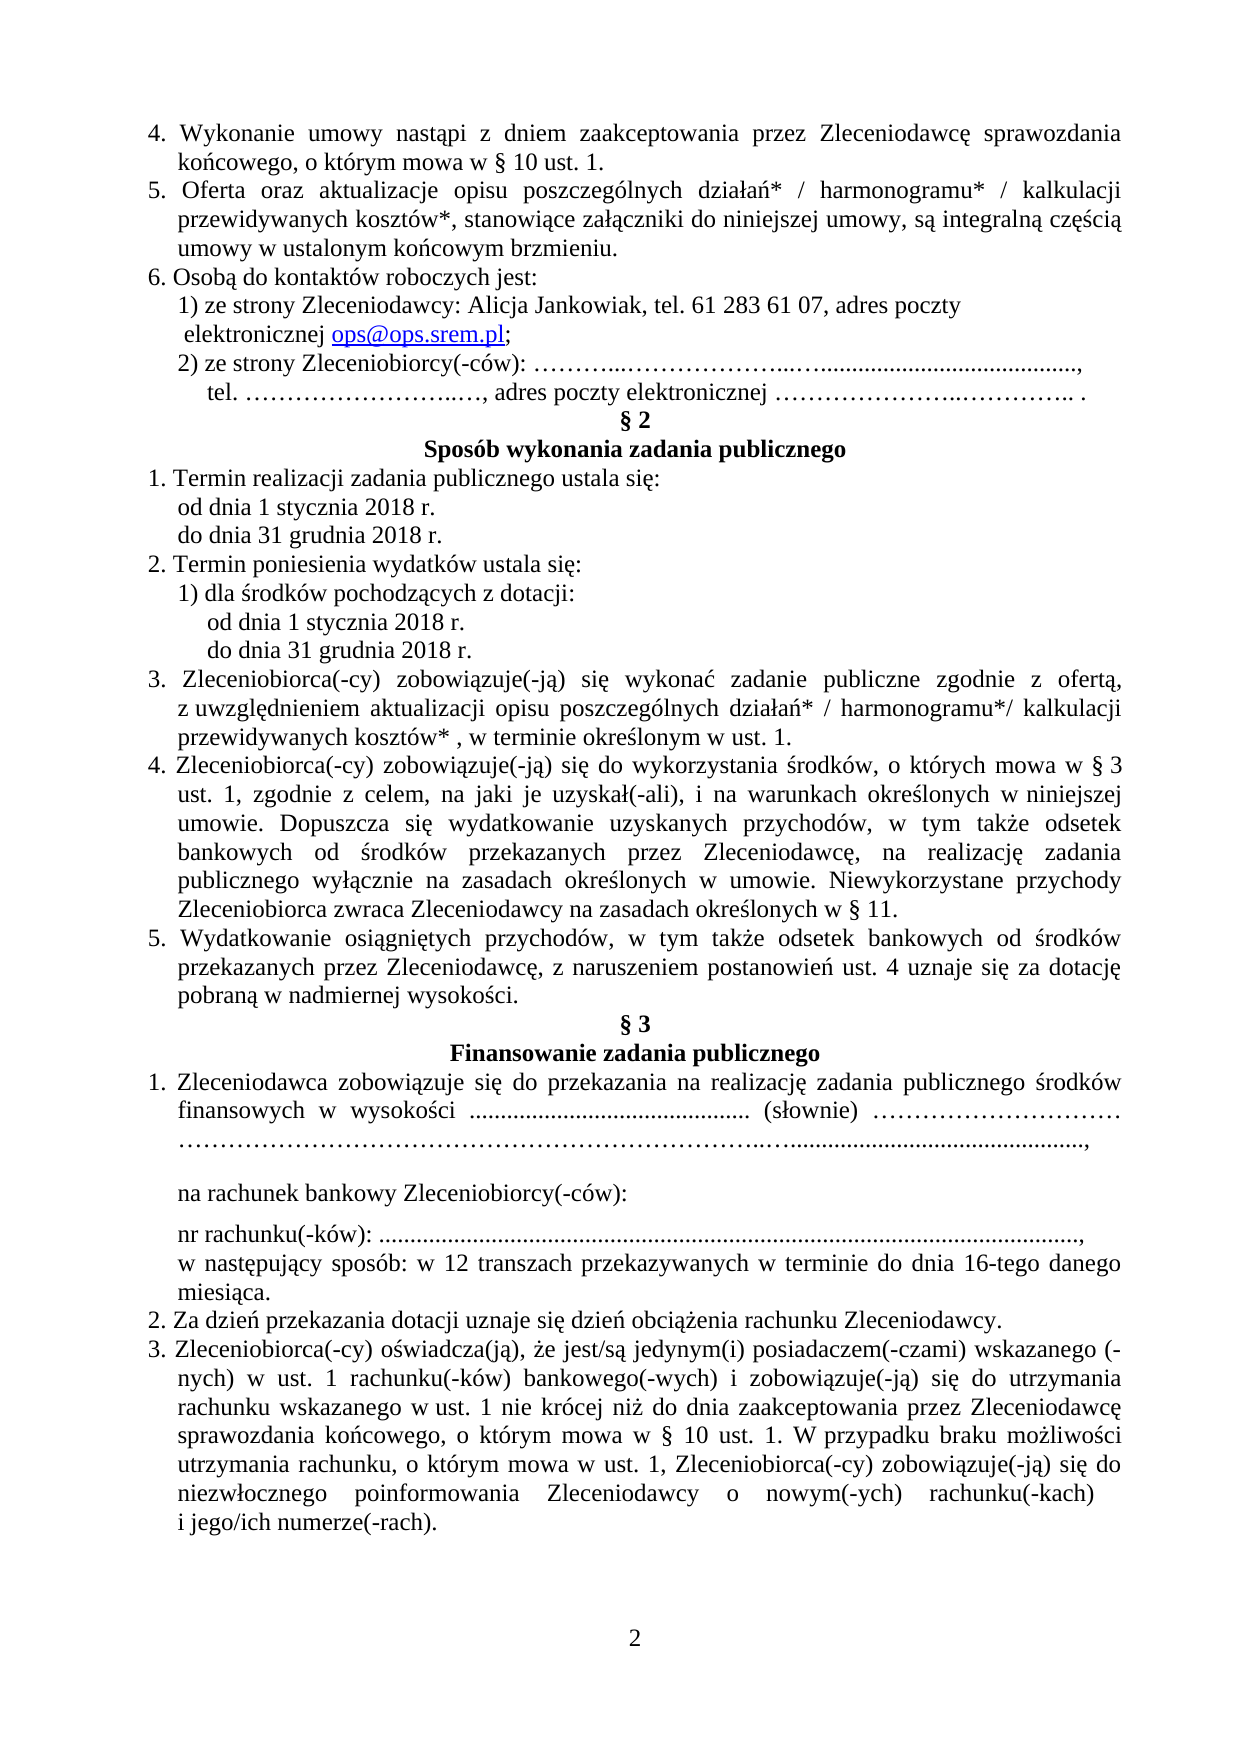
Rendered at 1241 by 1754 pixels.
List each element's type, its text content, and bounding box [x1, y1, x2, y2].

text 1. Zleceniodawca zobowiązuje się do przekazania na realizację zadania publicznego środków finansowych w wysokości ............................................. (słownie) ………………………… ……………………………………………………………..…..............................................., [148, 1067, 1122, 1153]
text 3. Zleceniobiorca(-cy) zobowiązuje(-ją) się wykonać zadanie publiczne zgodnie z ofertą, z uwzględnieniem aktualizacji opisu poszczególnych działań* / harmonogramu*/ kalkulacji przewidywanych kosztów* , w terminie określonym w ust. 1. [148, 664, 1122, 751]
text 1) ze strony Zleceniodawcy: Alicja Jankowiak, tel. 61 283 61 07, adres poczty [177, 291, 1122, 319]
text tel. ……………………..…, adres poczty elektronicznej …………………..………….. . [207, 377, 1122, 406]
text 4. Wykonanie umowy nastąpi z dniem zaakceptowania przez Zleceniodawcę sprawozdania końcowego, o którym mowa w § 10 ust. 1. [148, 118, 1122, 176]
text 1) dla środków pochodzących z dotacji: [148, 578, 1122, 607]
text § 3 [148, 1009, 1122, 1038]
text 1. Termin realizacji zadania publicznego ustala się: [148, 463, 1122, 492]
text od dnia 1 stycznia 2018 r. [177, 492, 1122, 521]
text § 2 [148, 406, 1122, 434]
text Sposób wykonania zadania publicznego [148, 434, 1122, 463]
text elektronicznej ops@ops.srem.pl; [177, 319, 1122, 348]
text 5. Oferta oraz aktualizacje opisu poszczególnych działań* / harmonogramu* / kalkulacji przewidywanych kosztów*, stanowiące załączniki do niniejszej umowy, są integralną częścią umowy w ustalonym końcowym brzmieniu. [148, 176, 1122, 262]
text Finansowanie zadania publicznego [148, 1038, 1122, 1067]
text do dnia 31 grudnia 2018 r. [207, 636, 1122, 664]
text 5. Wydatkowanie osiągniętych przychodów, w tym także odsetek bankowych od środków przekazanych przez Zleceniodawcę, z naruszeniem postanowień ust. 4 uznaje się za dotację pobraną w nadmiernej wysokości. [148, 923, 1122, 1009]
text 3. Zleceniobiorca(-cy) oświadcza(ją), że jest/są jedynym(i) posiadaczem(-czami) wskazanego (-nych) w ust. 1 rachunku(-ków) bankowego(-wych) i zobowiązuje(-ją) się do utrzymania rachunku wskazanego w ust. 1 nie krócej niż do dnia zaakceptowania przez Zleceniodawcę sprawozdania końcowego, o którym mowa w § 10 ust. 1. W przypadku braku możliwości utrzymania rachunku, o którym mowa w ust. 1, Zleceniobiorca(-cy) zobowiązuje(-ją) się do niezwłocznego poinformowania Zleceniodawcy o nowym(-ych) rachunku(-kach) i jego/ich numerze(-rach). [148, 1334, 1122, 1536]
text nr rachunku(-ków): ................................................................................................................, [177, 1219, 1122, 1248]
text 6. Osobą do kontaktów roboczych jest: [148, 262, 1122, 291]
text 2. Termin poniesienia wydatków ustala się: [148, 549, 1122, 578]
text od dnia 1 stycznia 2018 r. [207, 607, 1122, 636]
text na rachunek bankowy Zleceniobiorcy(-ców): [177, 1178, 1122, 1207]
text 4. Zleceniobiorca(-cy) zobowiązuje(-ją) się do wykorzystania środków, o których mowa w § 3 ust. 1, zgodnie z celem, na jaki je uzyskał(-ali), i na warunkach określonych w niniejszej umowie. Dopuszcza się wydatkowanie uzyskanych przychodów, w tym także odsetek bankowych od środków przekazanych przez Zleceniodawcę, na realizację zadania publicznego wyłącznie na zasadach określonych w umowie. Niewykorzystane przychody Zleceniobiorca zwraca Zleceniodawcy na zasadach określonych w § 11. [148, 751, 1122, 923]
text do dnia 31 grudnia 2018 r. [148, 521, 1122, 549]
text 2) ze strony Zleceniobiorcy(-ców): ………...………………...…........................................., [177, 348, 1122, 377]
text w następujący sposób: w 12 transzach przekazywanych w terminie do dnia 16-tego danego miesiąca. [177, 1248, 1122, 1306]
text 2. Za dzień przekazania dotacji uznaje się dzień obciążenia rachunku Zleceniodawcy. [148, 1306, 1122, 1334]
